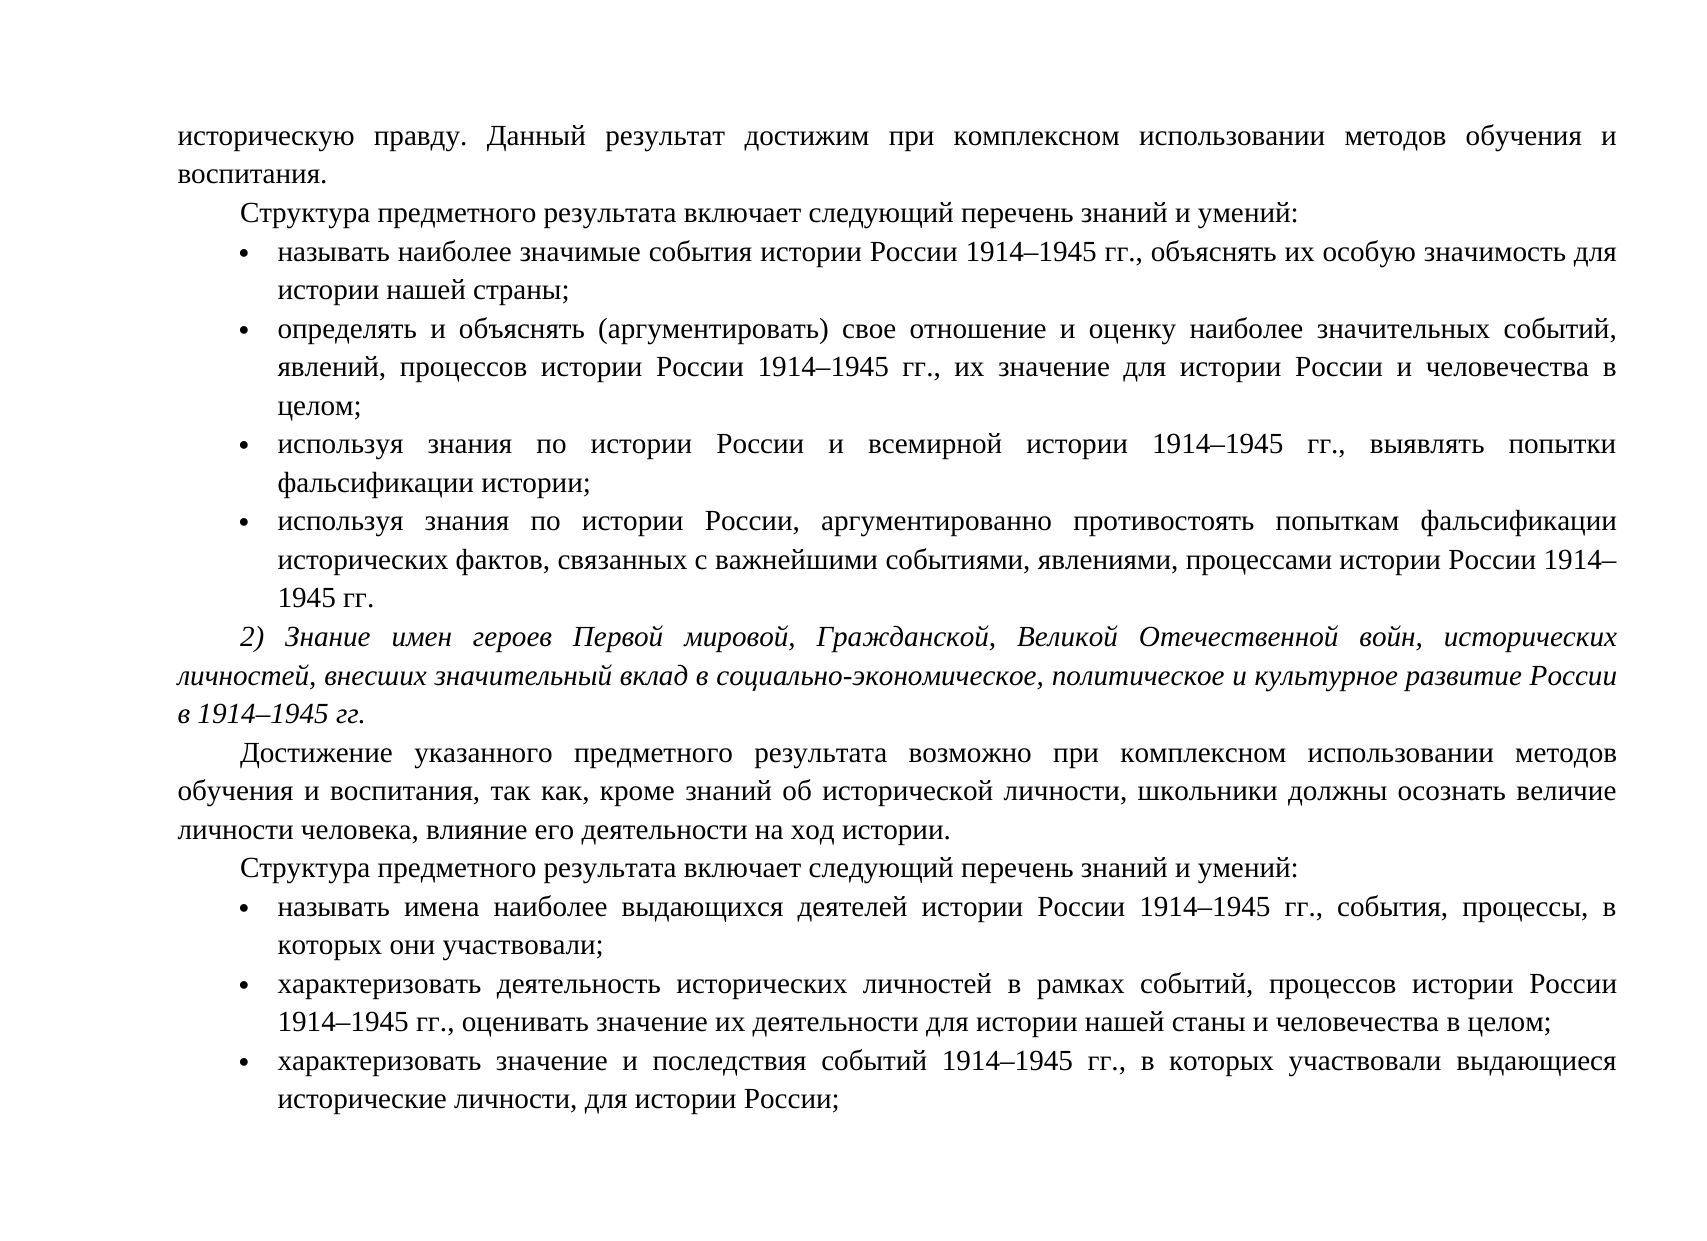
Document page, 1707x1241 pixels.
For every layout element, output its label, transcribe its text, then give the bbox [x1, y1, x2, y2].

list характеризовать значение и последствия событий 1914–1945 гг., в которых участвовали выдающиеся исторические личности, для истории России; [240, 1043, 1618, 1115]
text 2) Знание имен героев Первой мировой, Гражданской, Великой Отечественной войн, исторических личностей, внесших значительный вклад в социально-экономическое, политическое и культурное развитие России в 1914–1945 гг. [177, 619, 1618, 730]
text Достижение указанного предметного результата возможно при комплексном использовании методов обучения и воспитания, так как, кроме знаний об исторической личности, школьники должны осознать величие личности человека, влияние его деятельности на ход истории. [177, 735, 1618, 845]
list называть имена наиболее выдающихся деятелей истории России 1914–1945 гг., события, процессы, в которых они участвовали; [240, 889, 1618, 961]
list используя знания по истории России и всемирной истории 1914–1945 гг., выявлять попытки фальсификации истории; [240, 426, 1618, 498]
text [177, 118, 1618, 190]
list характеризовать деятельность исторических личностей в рамках событий, процессов истории России 1914–1945 гг., оценивать значение их деятельности для истории нашей станы и человечества в целом; [240, 966, 1618, 1038]
text Структура предметного результата включает следующий перечень знаний и умений: [177, 195, 1618, 229]
text Структура предметного результата включает следующий перечень знаний и умений: [177, 850, 1618, 884]
list называть наиболее значимые события истории России 1914–1945 гг., объяснять их особую значимость для истории нашей страны; [240, 234, 1618, 306]
list используя знания по истории России, аргументированно противостоять попыткам фальсификации исторических фактов, связанных с важнейшими событиями, явлениями, процессами истории России 1914–1945 гг. [240, 503, 1618, 614]
list определять и объяснять (аргументировать) свое отношение и оценку наиболее значительных событий, явлений, процессов истории России 1914–1945 гг., их значение для истории России и человечества в целом; [240, 311, 1618, 421]
